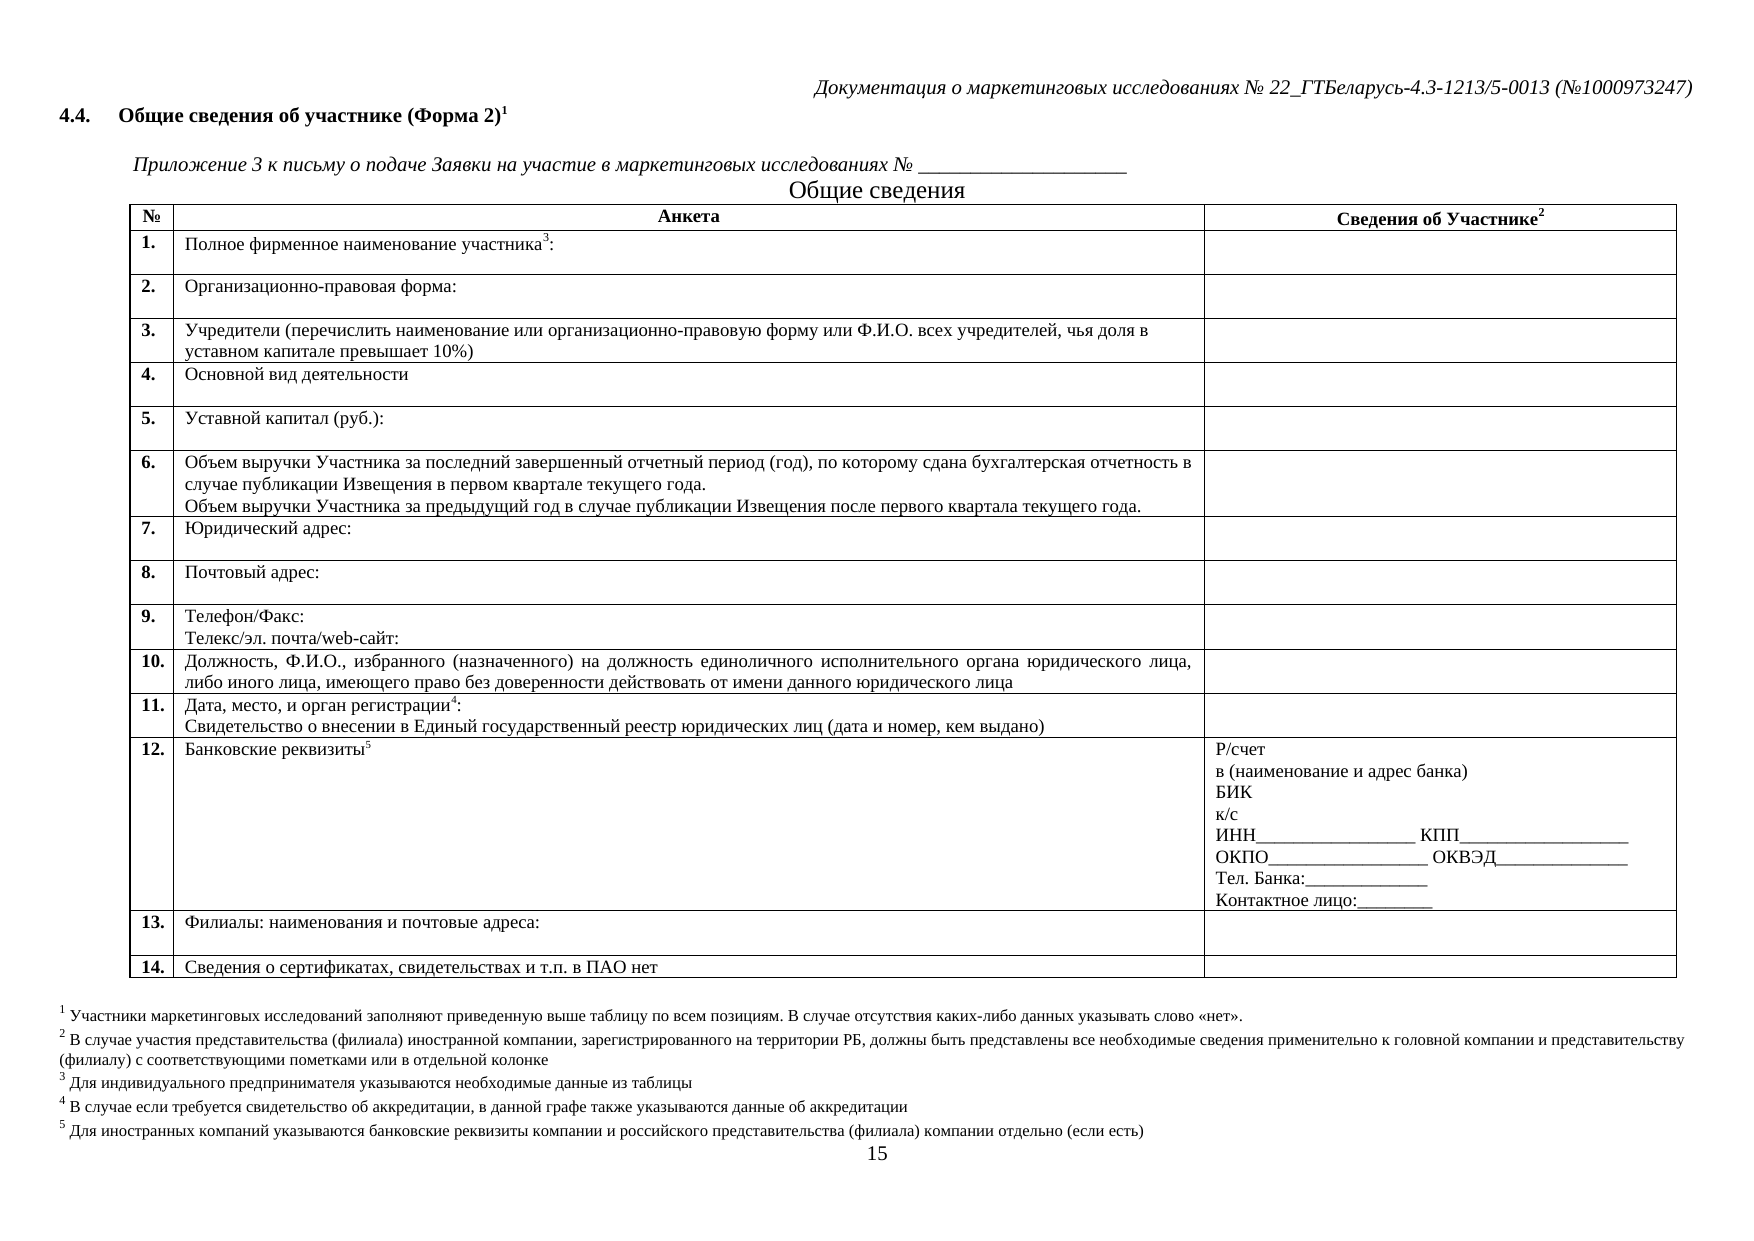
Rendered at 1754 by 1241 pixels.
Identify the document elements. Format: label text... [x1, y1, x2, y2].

table_cell [131, 231, 173, 274]
table_cell [1205, 275, 1676, 318]
table_cell [131, 275, 173, 318]
table_cell Почтовый адрес: [174, 561, 1204, 604]
table_cell [1205, 319, 1676, 362]
table_cell [1205, 363, 1676, 406]
table_cell Дата, место, и орган регистрации: Свидетельство о внесении в Единый государственный реестр юридических лиц (дата и номер, кем выдано) [174, 694, 1204, 737]
table_cell [1205, 694, 1676, 737]
table_cell [1205, 517, 1676, 560]
table_cell Учредители (перечислить наименование или организационно-правовую форму или Ф.И.О. всех учредителей, чья доля в уставном капитале превышает 10%) [174, 319, 1204, 362]
table_cell [131, 605, 173, 648]
table_cell [131, 407, 173, 450]
table_cell Филиалы: наименования и почтовые адреса: [174, 911, 1204, 954]
table_cell [131, 956, 173, 977]
table_cell [131, 319, 173, 362]
subtitle Общие сведения [59, 176, 1695, 204]
table_cell [1205, 451, 1676, 516]
list Общие сведения об участнике (Форма 2) [59, 103, 1695, 127]
table_cell [1205, 407, 1676, 450]
table_cell [131, 363, 173, 406]
table_cell [1205, 561, 1676, 604]
table_cell Основной вид деятельности [174, 363, 1204, 406]
table_cell [1205, 956, 1676, 977]
table_cell Организационно-правовая форма: [174, 275, 1204, 318]
table_header № [131, 205, 173, 229]
table_header Анкета [174, 205, 1204, 229]
table_cell [131, 451, 173, 516]
table_cell Должность, Ф.И.О., избранного (назначенного) на должность единоличного исполнительного органа юридического лица, либо иного лица, имеющего право без доверенности действовать от имени данного юридического лица [174, 650, 1204, 693]
table_cell [131, 650, 173, 693]
table_cell [131, 694, 173, 737]
table_cell [131, 911, 173, 954]
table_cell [174, 956, 1204, 977]
table_cell Юридический адрес: [174, 517, 1204, 560]
table_cell Полное фирменное наименование участника: [174, 231, 1204, 274]
table_cell Телефон/Факс: Телекс/эл. почта/web-сайт: [174, 605, 1204, 648]
table_cell [1205, 650, 1676, 693]
table_cell [1205, 605, 1676, 648]
table_cell [1205, 231, 1676, 274]
table_cell [131, 561, 173, 604]
table_header Сведения об Участнике [1205, 205, 1676, 229]
table_cell [131, 517, 173, 560]
table_cell Объем выручки Участника за последний завершенный отчетный период (год), по которому сдана бухгалтерская отчетность в случае публикации Извещения в первом квартале текущего года. Объем выручки Участника за предыдущий год в случае публикации Извещения после первого квартала текущего года. [174, 451, 1204, 516]
table_cell Банковские реквизиты [174, 738, 1204, 910]
table_cell [131, 738, 173, 910]
table_cell [1205, 911, 1676, 954]
table_cell Уставной капитал (руб.): [174, 407, 1204, 450]
text Приложение 3 к письму о подаче Заявки на участие в маркетинговых исследованиях № ____________________ [59, 152, 1695, 176]
table_cell Р/счет в (наименование и адрес банка) БИК к/с ИНН_________________ КПП__________________ ОКПО_________________ ОКВЭД______________ Тел. Банка:_____________ Контактное лицо:________ [1205, 738, 1676, 910]
